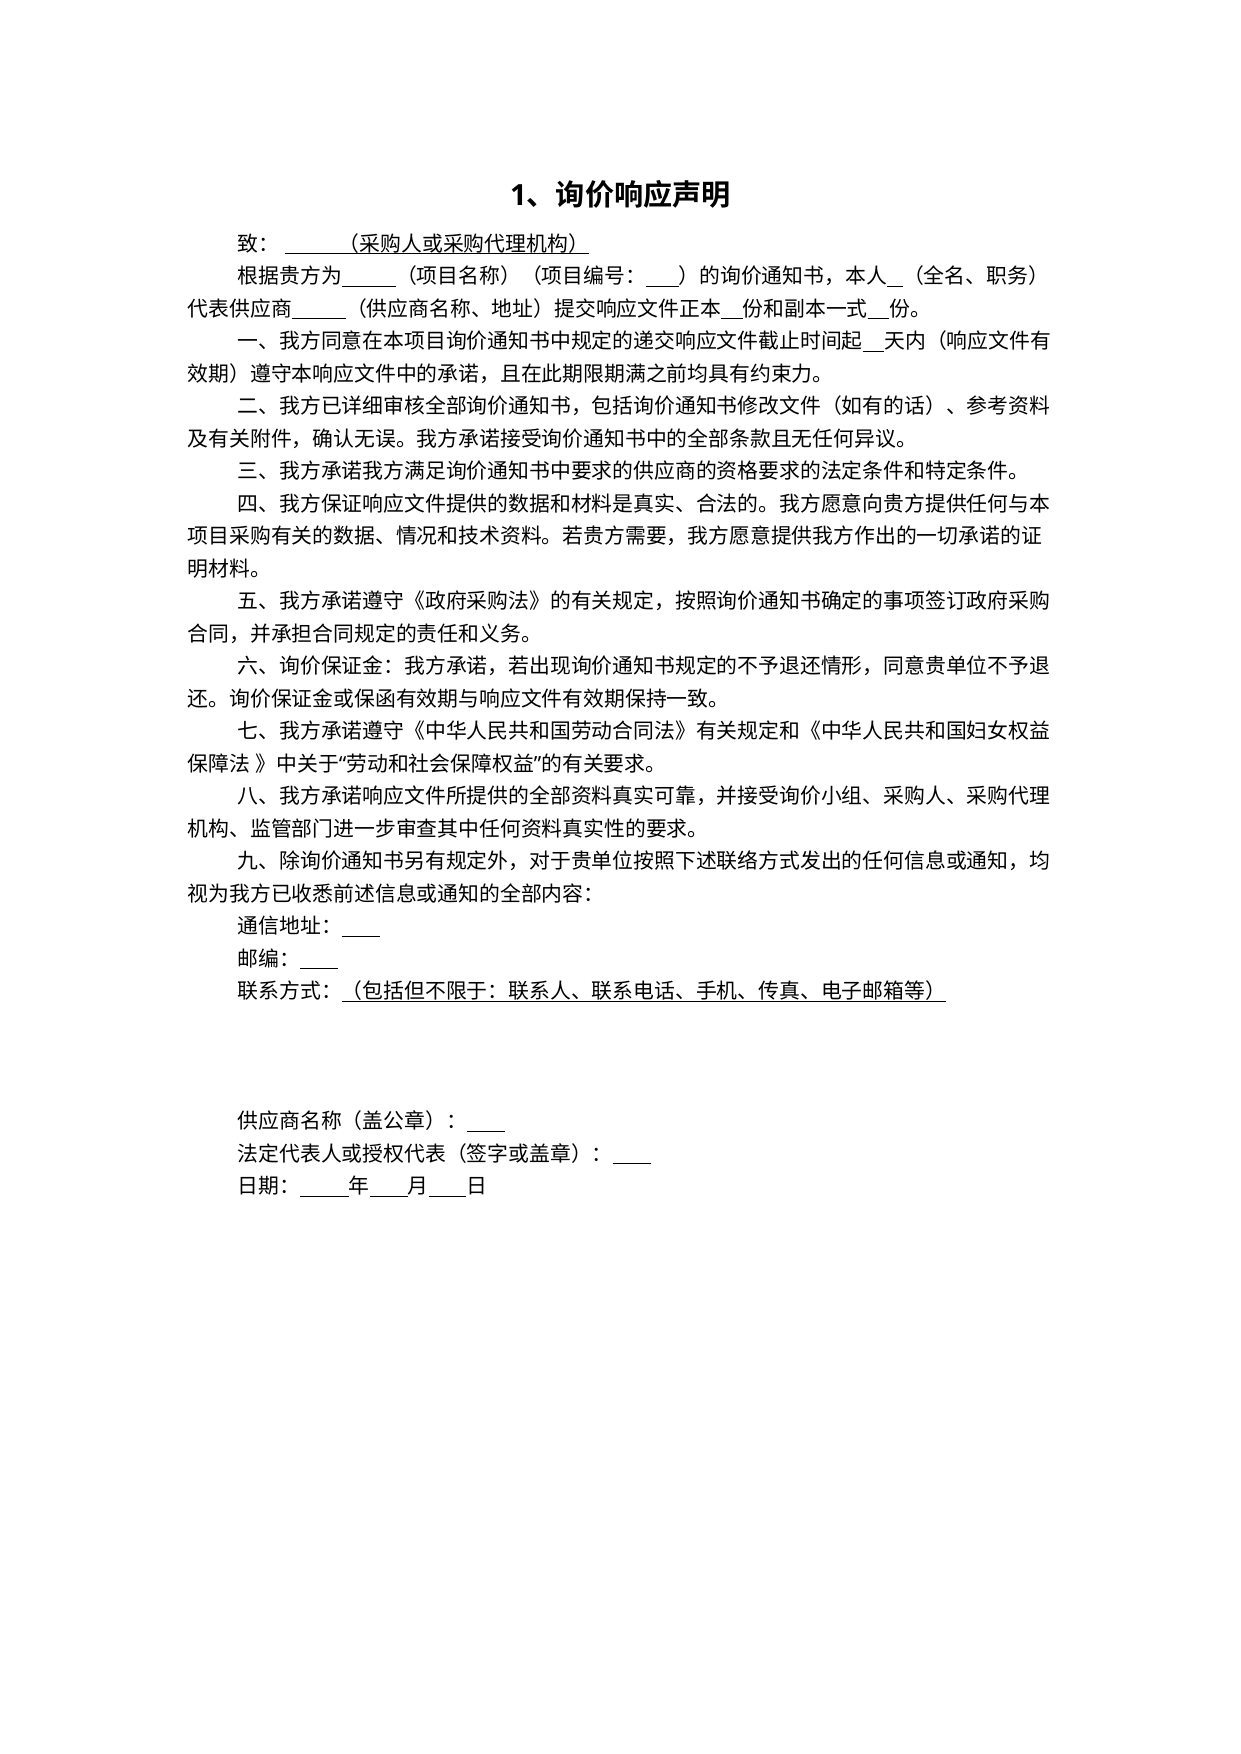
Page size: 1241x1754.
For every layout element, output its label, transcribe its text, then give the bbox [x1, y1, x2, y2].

text 1、询价响应声明 [187, 162, 1053, 227]
text 五、我方承诺遵守《政府采购法》的有关规定，按照询价通知书确定的事项签订政府采购合同，并承担合同规定的责任和义务。 [187, 584, 1053, 649]
text 三、我方承诺我方满足询价通知书中要求的供应商的资格要求的法定条件和特定条件。 [187, 454, 1053, 487]
text 通信地址： [187, 909, 1053, 942]
text 日期： 年 月 日 [187, 1169, 1053, 1299]
text 供应商名称（盖公章）： [187, 1104, 1053, 1137]
text 七、我方承诺遵守《中华人民共和国劳动合同法》有关规定和《中华人民共和国妇女权益保障法 》中关于“劳动和社会保障权益”的有关要求。 [187, 714, 1053, 779]
text 邮编： [187, 942, 1053, 974]
text 致： （采购人或采购代理机构） [187, 227, 1053, 259]
text 联系方式：（包括但不限于：联系人、联系电话、手机、传真、电子邮箱等） [187, 974, 1053, 1104]
text 九、除询价通知书另有规定外，对于贵单位按照下述联络方式发出的任何信息或通知，均视为我方已收悉前述信息或通知的全部内容： [187, 844, 1053, 909]
text 二、我方已详细审核全部询价通知书，包括询价通知书修改文件（如有的话）、参考资料及有关附件，确认无误。我方承诺接受询价通知书中的全部条款且无任何异议。 [187, 389, 1053, 454]
text 六、询价保证金：我方承诺，若出现询价通知书规定的不予退还情形，同意贵单位不予退还。询价保证金或保函有效期与响应文件有效期保持一致。 [187, 649, 1053, 714]
text 八、我方承诺响应文件所提供的全部资料真实可靠，并接受询价小组、采购人、采购代理机构、监管部门进一步审查其中任何资料真实性的要求。 [187, 779, 1053, 844]
text 四、我方保证响应文件提供的数据和材料是真实、合法的。我方愿意向贵方提供任何与本项目采购有关的数据、情况和技术资料。若贵方需要，我方愿意提供我方作出的一切承诺的证明材料。 [187, 487, 1053, 584]
text 一、我方同意在本项目询价通知书中规定的递交响应文件截止时间起 天内（响应文件有效期）遵守本响应文件中的承诺，且在此期限期满之前均具有约束力。 [187, 324, 1053, 389]
text 法定代表人或授权代表（签字或盖章）： [187, 1137, 1053, 1169]
text 根据贵方为 （项目名称）（项目编号： ）的询价通知书，本人 （全名、职务）代表供应商 （供应商名称、地址）提交响应文件正本 份和副本一式 份。 [187, 259, 1053, 324]
